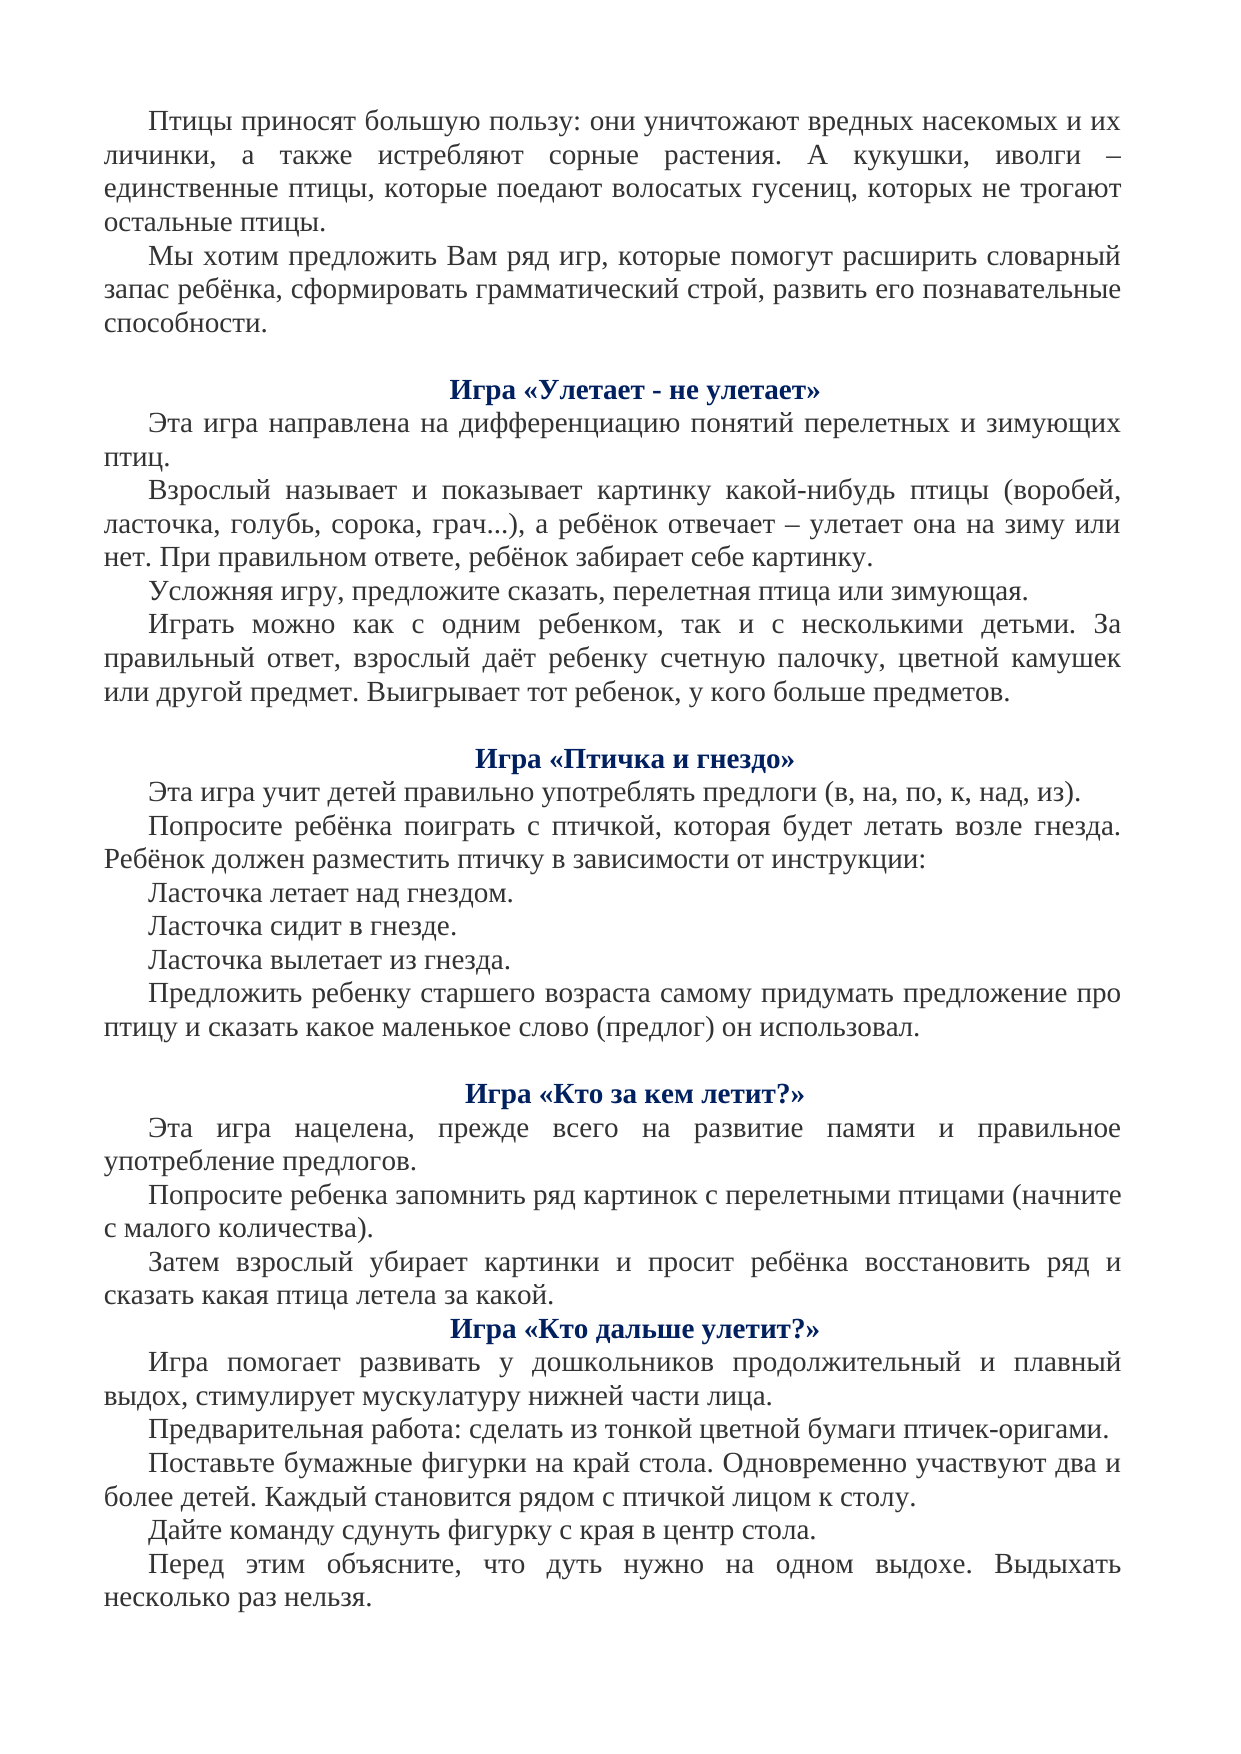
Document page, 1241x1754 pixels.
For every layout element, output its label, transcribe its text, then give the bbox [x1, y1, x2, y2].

text Попросите ребенка запомнить ряд картинок с перелетными птицами (начните с малого количества). [103, 1177, 1122, 1244]
text Поставьте бумажные фигурки на край стола. Одновременно участвуют два и более детей. Каждый становится рядом с птичкой лицом к столу. [103, 1445, 1122, 1512]
text Игра «Улетает - не улетает» [103, 372, 1122, 405]
text Игра «Кто дальше улетит?» [103, 1311, 1122, 1344]
text Игра «Птичка и гнездо» [103, 741, 1122, 774]
text Ласточка летает над гнездом. [103, 875, 1122, 908]
text Усложняя игру, предложите сказать, перелетная птица или зимующая. [103, 573, 1122, 607]
text Игра помогает развивать у дошкольников продолжительный и плавный выдох, стимулирует мускулатуру нижней части лица. [103, 1344, 1122, 1412]
text Игра «Кто за кем летит?» [103, 1076, 1122, 1110]
text Попросите ребёнка поиграть с птичкой, которая будет летать возле гнезда. Ребёнок должен разместить птичку в зависимости от инструкции: [103, 808, 1122, 875]
text Играть можно как с одним ребенком, так и с несколькими детьми. За правильный ответ, взрослый даёт ребенку счетную палочку, цветной камушек или другой предмет. Выигрывает тот ребенок, у кого больше предметов. [103, 607, 1122, 707]
text Дайте команду сдунуть фигурку с края в центр стола. [103, 1512, 1122, 1546]
text Предложить ребенку старшего возраста самому придумать предложение про птицу и сказать какое маленькое слово (предлог) он использовал. [103, 976, 1122, 1043]
text Перед этим объясните, что дуть нужно на одном выдохе. Выдыхать несколько раз нельзя. [103, 1546, 1122, 1613]
text Эта игра направлена на дифференциацию понятий перелетных и зимующих птиц. [103, 405, 1122, 472]
text Предварительная работа: сделать из тонкой цветной бумаги птичек-оригами. [103, 1412, 1122, 1445]
text Взрослый называет и показывает картинку какой-нибудь птицы (воробей, ласточка, голубь, сорока, грач...), а ребёнок отвечает – улетает она на зиму или нет. При правильном ответе, ребёнок забирает себе картинку. [103, 472, 1122, 573]
text Ласточка сидит в гнезде. [103, 908, 1122, 942]
text Ласточка вылетает из гнезда. [103, 942, 1122, 976]
text Затем взрослый убирает картинки и просит ребёнка восстановить ряд и сказать какая птица летела за какой. [103, 1244, 1122, 1311]
text Эта игра нацелена, прежде всего на развитие памяти и правильное употребление предлогов. [103, 1110, 1122, 1177]
text Мы хотим предложить Вам ряд игр, которые помогут расширить словарный запас ребёнка, сформировать грамматический строй, развить его познавательные способности. [103, 238, 1122, 338]
text Эта игра учит детей правильно употреблять предлоги (в, на, по, к, над, из). [103, 774, 1122, 808]
text Птицы приносят большую пользу: они уничтожают вредных насекомых и их личинки, а также истребляют сорные растения. А кукушки, иволги – единственные птицы, которые поедают волосатых гусениц, которых не трогают остальные птицы. [103, 103, 1122, 238]
